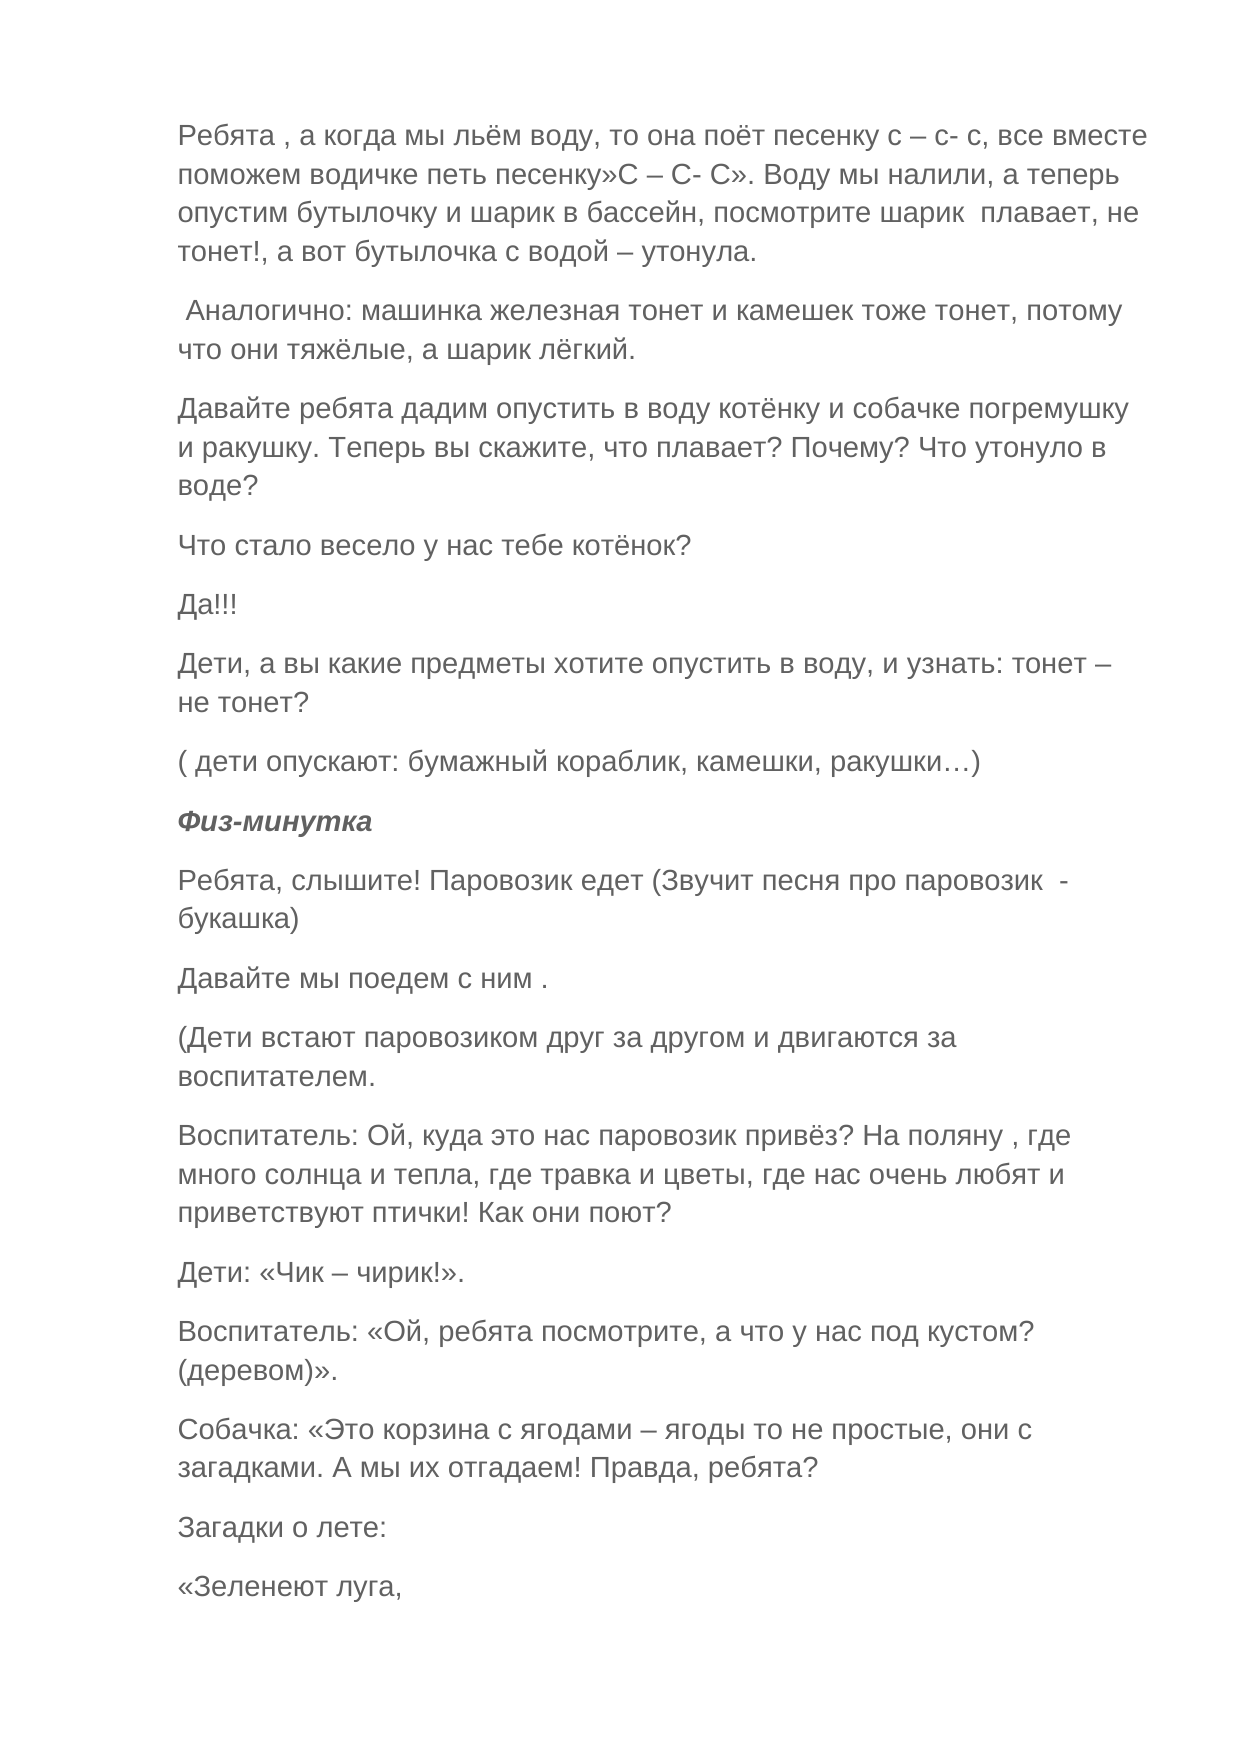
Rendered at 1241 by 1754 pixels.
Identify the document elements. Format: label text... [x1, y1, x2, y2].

text Дети, а вы какие предметы хотите опустить в воду, и узнать: тонет – не тонет? [177, 646, 1152, 718]
text Воспитатель: «Ой, ребята посмотрите, а что у нас под кустом? (деревом)». [177, 1314, 1152, 1386]
text Давайте мы поедем с ним . [177, 961, 1152, 994]
text Что стало весело у нас тебе котёнок? [177, 527, 1152, 561]
text Дети: «Чик – чирик!». [177, 1254, 1152, 1288]
text Давайте ребята дадим опустить в воду котёнку и собачке погремушку и ракушку. Теперь вы скажите, что плавает? Почему? Что утонуло в воде? [177, 391, 1152, 502]
text Физ-минутка [177, 803, 1152, 837]
text Воспитатель: Ой, куда это нас паровозик привёз? На поляну , где много солнца и тепла, где травка и цветы, где нас очень любят и приветствуют птички! Как они поют? [177, 1118, 1152, 1229]
text Собачка: «Это корзина с ягодами – ягоды то не простые, они с загадками. А мы их отгадаем! Правда, ребята? [177, 1412, 1152, 1484]
text Ребята, слышите! Паровозик едет (Звучит песня про паровозик - букашка) [177, 863, 1152, 935]
text ( дети опускают: бумажный кораблик, камешки, ракушки…) [177, 744, 1152, 778]
text Аналогично: машинка железная тонет и камешек тоже тонет, потому что они тяжёлые, а шарик лёгкий. [177, 293, 1152, 365]
text (Дети встают паровозиком друг за другом и двигаются за воспитателем. [177, 1020, 1152, 1092]
text Ребята , а когда мы льём воду, то она поёт песенку с – с- с, все вместе поможем водичке петь песенку»С – С- С». Воду мы налили, а теперь опустим бутылочку и шарик в бассейн, посмотрите шарик плавает, не тонет!, а вот бутылочка с водой – утонула. [177, 118, 1152, 267]
text «Зеленеют луга, [177, 1569, 1152, 1603]
text Да!!! [177, 587, 1152, 620]
text Загадки о лете: [177, 1510, 1152, 1543]
